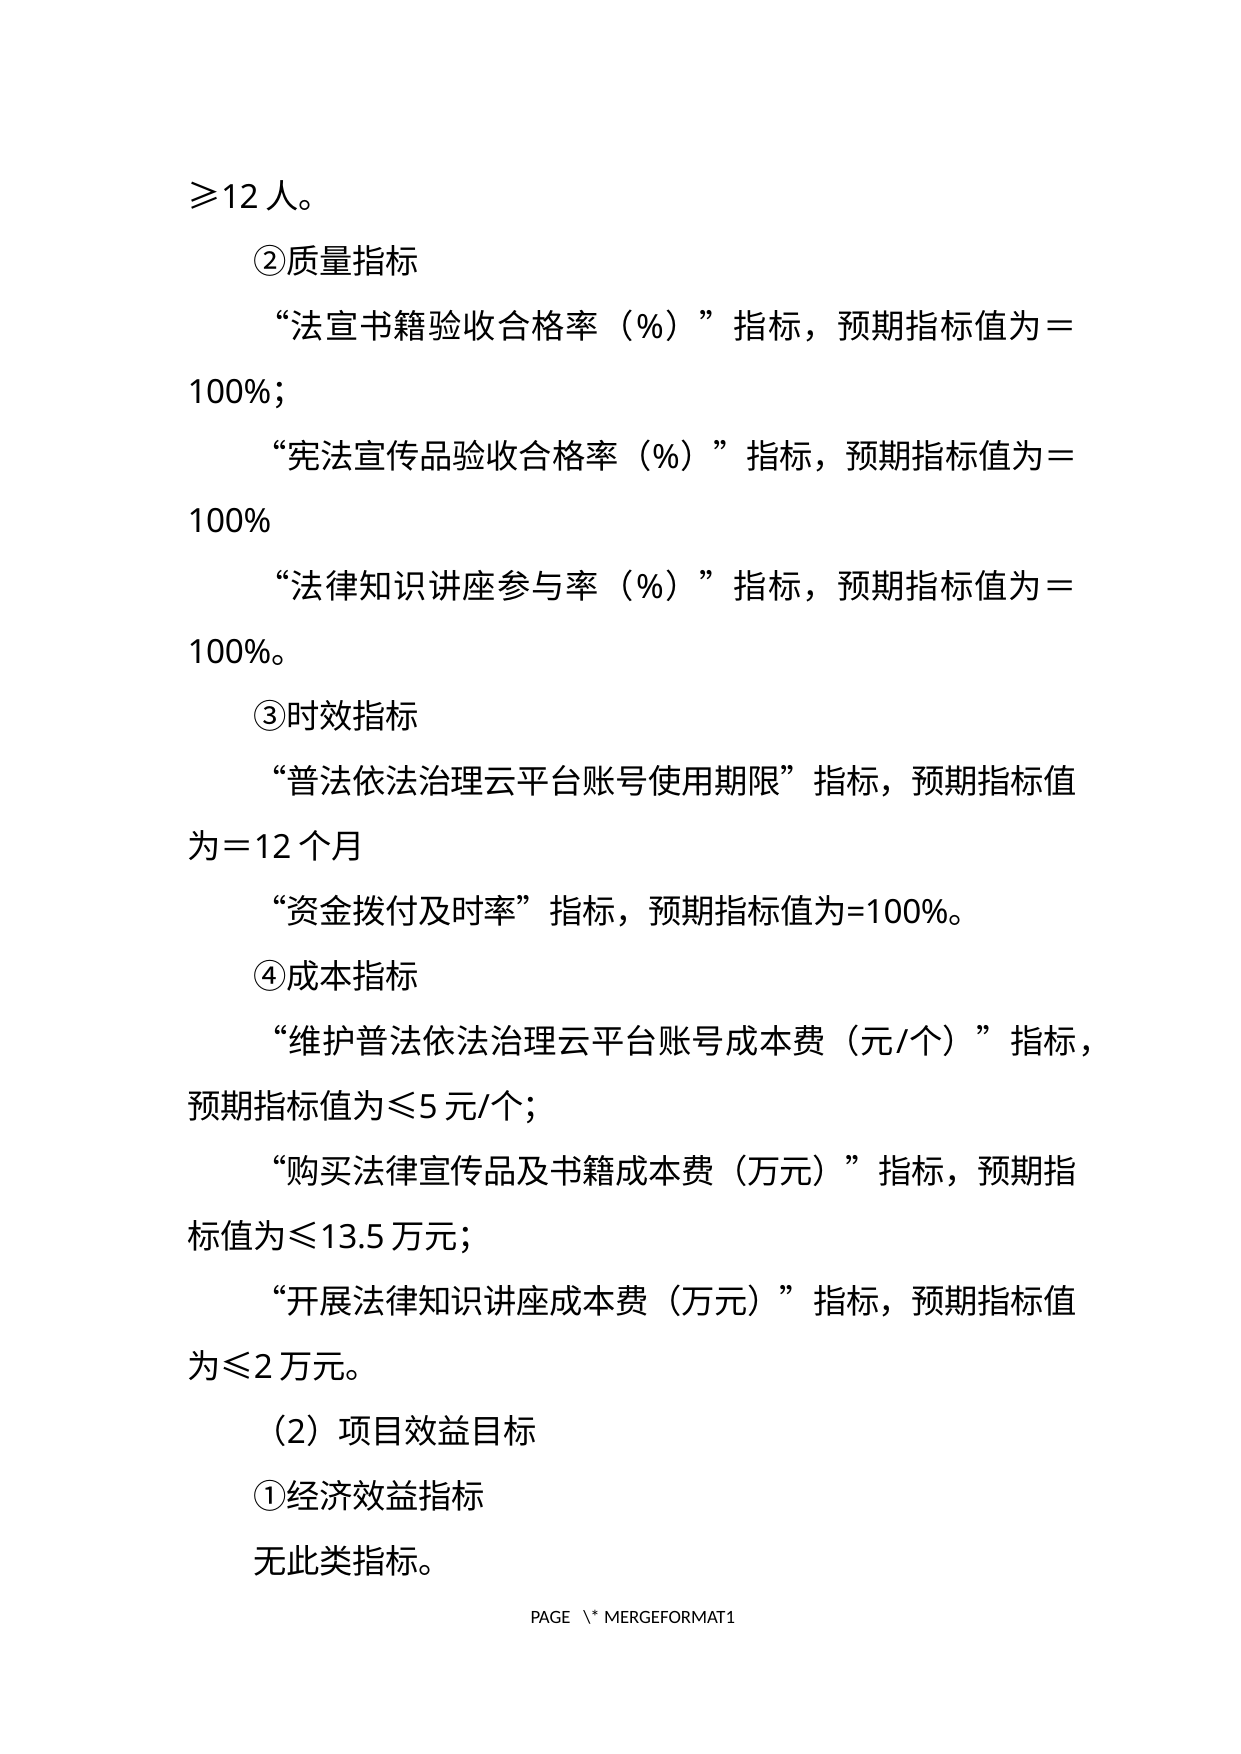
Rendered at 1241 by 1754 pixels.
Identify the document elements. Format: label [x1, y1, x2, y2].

text [187, 162, 1078, 1592]
